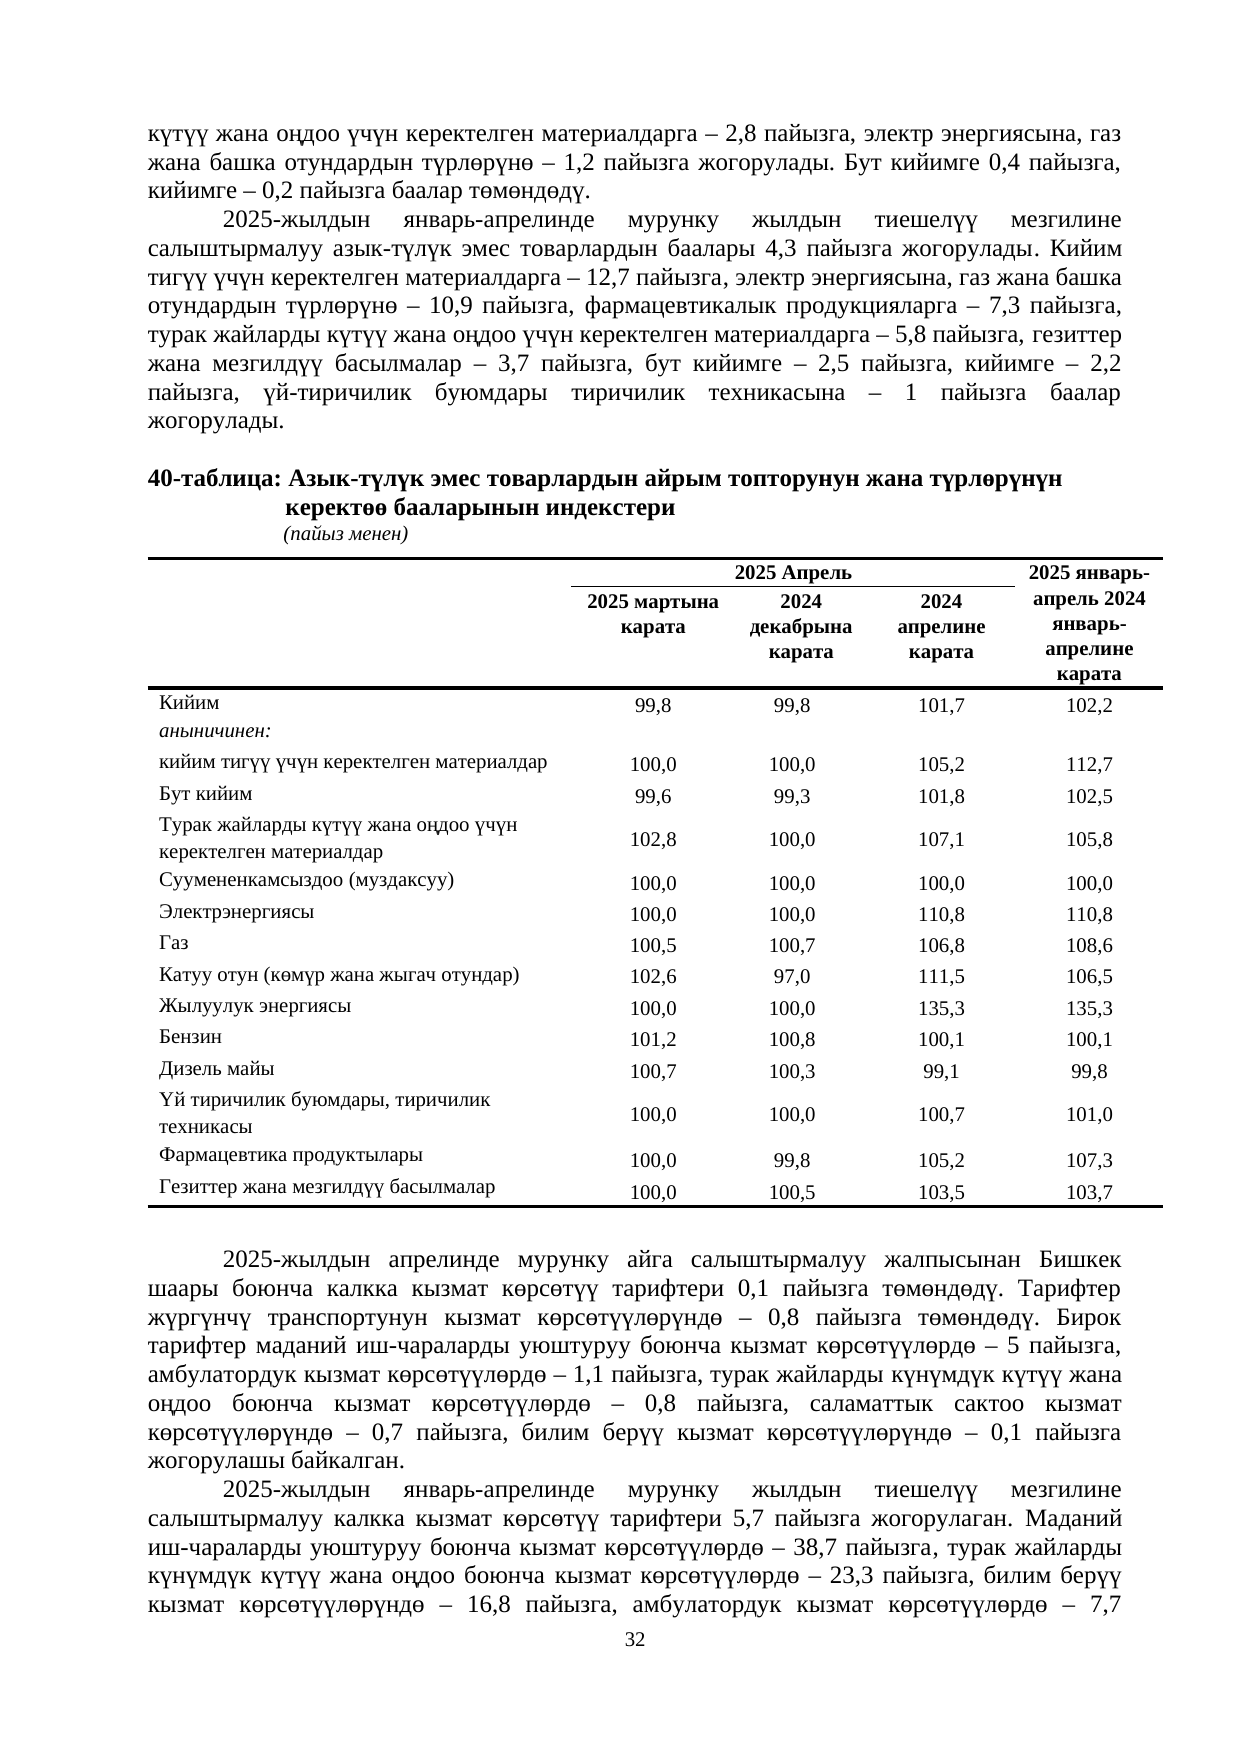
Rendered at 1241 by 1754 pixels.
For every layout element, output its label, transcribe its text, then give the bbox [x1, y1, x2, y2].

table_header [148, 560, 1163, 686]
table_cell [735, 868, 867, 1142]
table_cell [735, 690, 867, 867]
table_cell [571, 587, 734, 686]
text (пайыз менен) [148, 521, 1122, 545]
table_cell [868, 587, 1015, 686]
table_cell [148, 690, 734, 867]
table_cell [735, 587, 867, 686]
text 40-таблица: Азык-түлүк эмес товарлардын айрым топторунун жана түрлөрүнүн [148, 463, 1122, 492]
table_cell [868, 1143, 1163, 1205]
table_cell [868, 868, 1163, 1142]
text 2025-жылдын апрелинде мурунку айга салыштырмалуу жалпысынан Бишкек шаары боюнча калкка кызмат көрсөтүү тарифтери 0,1 пайызга төмөндөдү. Тарифтер жүргүнчү транспортунун кызмат көрсөтүүлөрүндө – 0,8 пайызга төмөндөдү. Бирок тарифтер маданий иш-чараларды уюштуруу боюнча кызмат көрсөтүүлөрдө – 5 пайызга, амбулатордук кызмат көрсөтүүлөрдө – 1,1 пайызга, турак жайларды күнүмдүк күтүү жана оңдоо боюнча кызмат көрсөтүүлөрдө – 0,8 пайызга, саламаттык сактоо кызмат көрсөтүүлөрүндө – 0,7 пайызга, билим берүү кызмат көрсөтүүлөрүндө – 0,1 пайызга жогорулашы байкалган. [148, 1244, 1122, 1474]
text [148, 118, 1122, 204]
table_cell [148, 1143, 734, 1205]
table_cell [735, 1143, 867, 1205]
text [148, 1474, 1122, 1618]
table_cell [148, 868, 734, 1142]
text 2025-жылдын январь-апрелинде мурунку жылдын тиешелүү мезгилине салыштырмалуу азык-түлүк эмес товарлардын баалары 4,3 пайызга жогорулады. Кийим тигүү үчүн керектелген материалдарга – 12,7 пайызга, электр энергиясына, газ жана башка отундардын түрлөрүнө – 10,9 пайызга, фармацевтикалык продукцияларга – 7,3 пайызга, турак жайларды күтүү жана оңдоо үчүн керектелген материалдарга – 5,8 пайызга, гезиттер жана мезгилдүү басылмалар – 3,7 пайызга, бут кийимге – 2,5 пайызга, кийимге – 2,2 пайызга, үй-тиричилик буюмдары тиричилик техникасына – 1 пайызга баалар жогорулады. [148, 204, 1122, 434]
text керектөө бааларынын индекстери [148, 492, 1122, 521]
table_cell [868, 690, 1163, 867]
